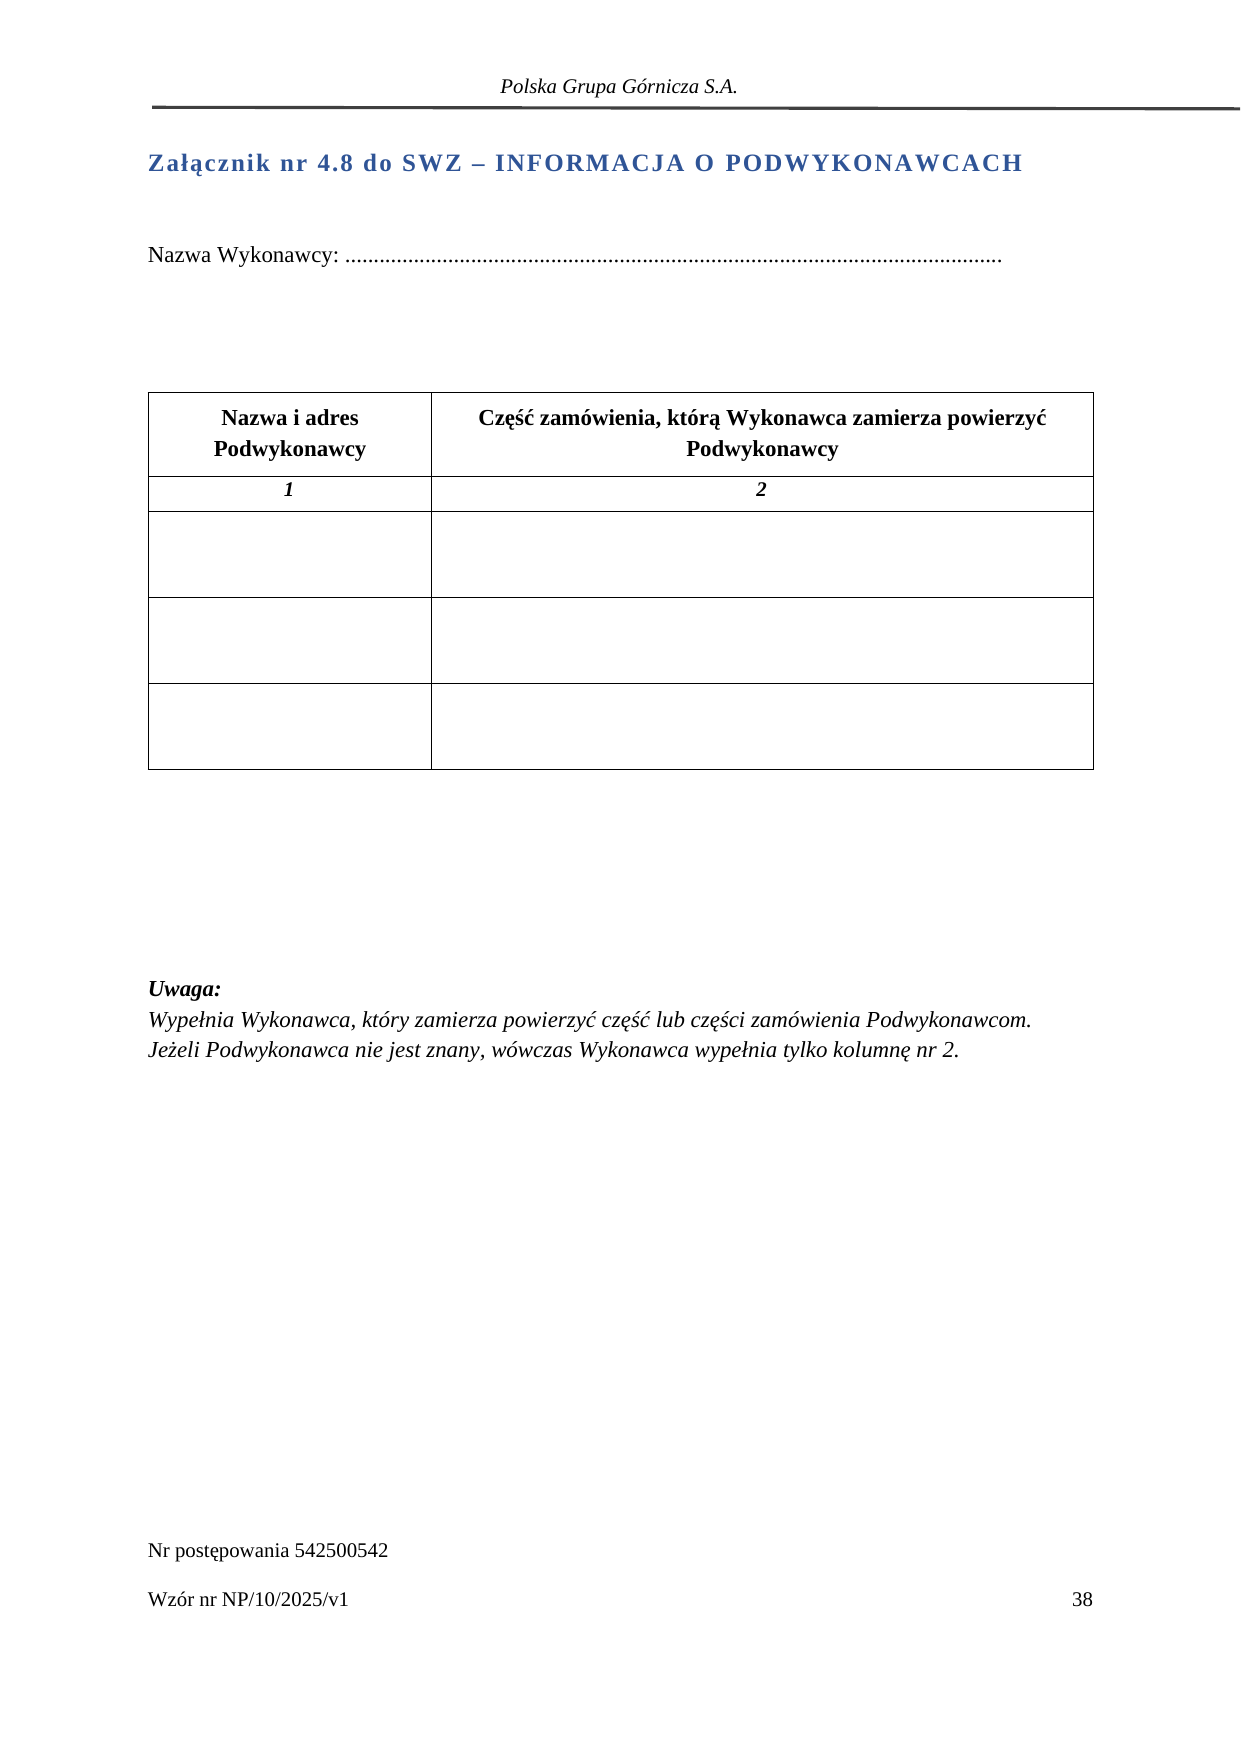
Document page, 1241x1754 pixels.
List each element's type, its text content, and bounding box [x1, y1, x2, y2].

table_cell [432, 684, 1093, 768]
table_cell [432, 598, 1093, 683]
text Nazwa Wykonawcy: ................................................................................................................... [148, 241, 1093, 267]
text Jeżeli Podwykonawca nie jest znany, wówczas Wykonawca wypełnia tylko kolumnę nr 2. [148, 1036, 1093, 1062]
table_cell [149, 684, 431, 768]
table_cell [432, 512, 1093, 597]
table_header Część zamówienia, którą Wykonawca zamierza powierzyć Podwykonawcy [432, 393, 1093, 476]
table_cell [149, 598, 431, 683]
text Wypełnia Wykonawca, który zamierza powierzyć część lub części zamówienia Podwykonawcom. [148, 1006, 1093, 1032]
table_cell 1 [149, 477, 431, 511]
text Uwaga: [148, 976, 1093, 1002]
table_cell 2 [432, 477, 1093, 511]
table_header Nazwa i adres Podwykonawcy [149, 393, 431, 476]
table_cell [149, 512, 431, 597]
text Załącznik nr 4.8 do SWZ – INFORMACJA O PODWYKONAWCACH [148, 148, 1093, 176]
